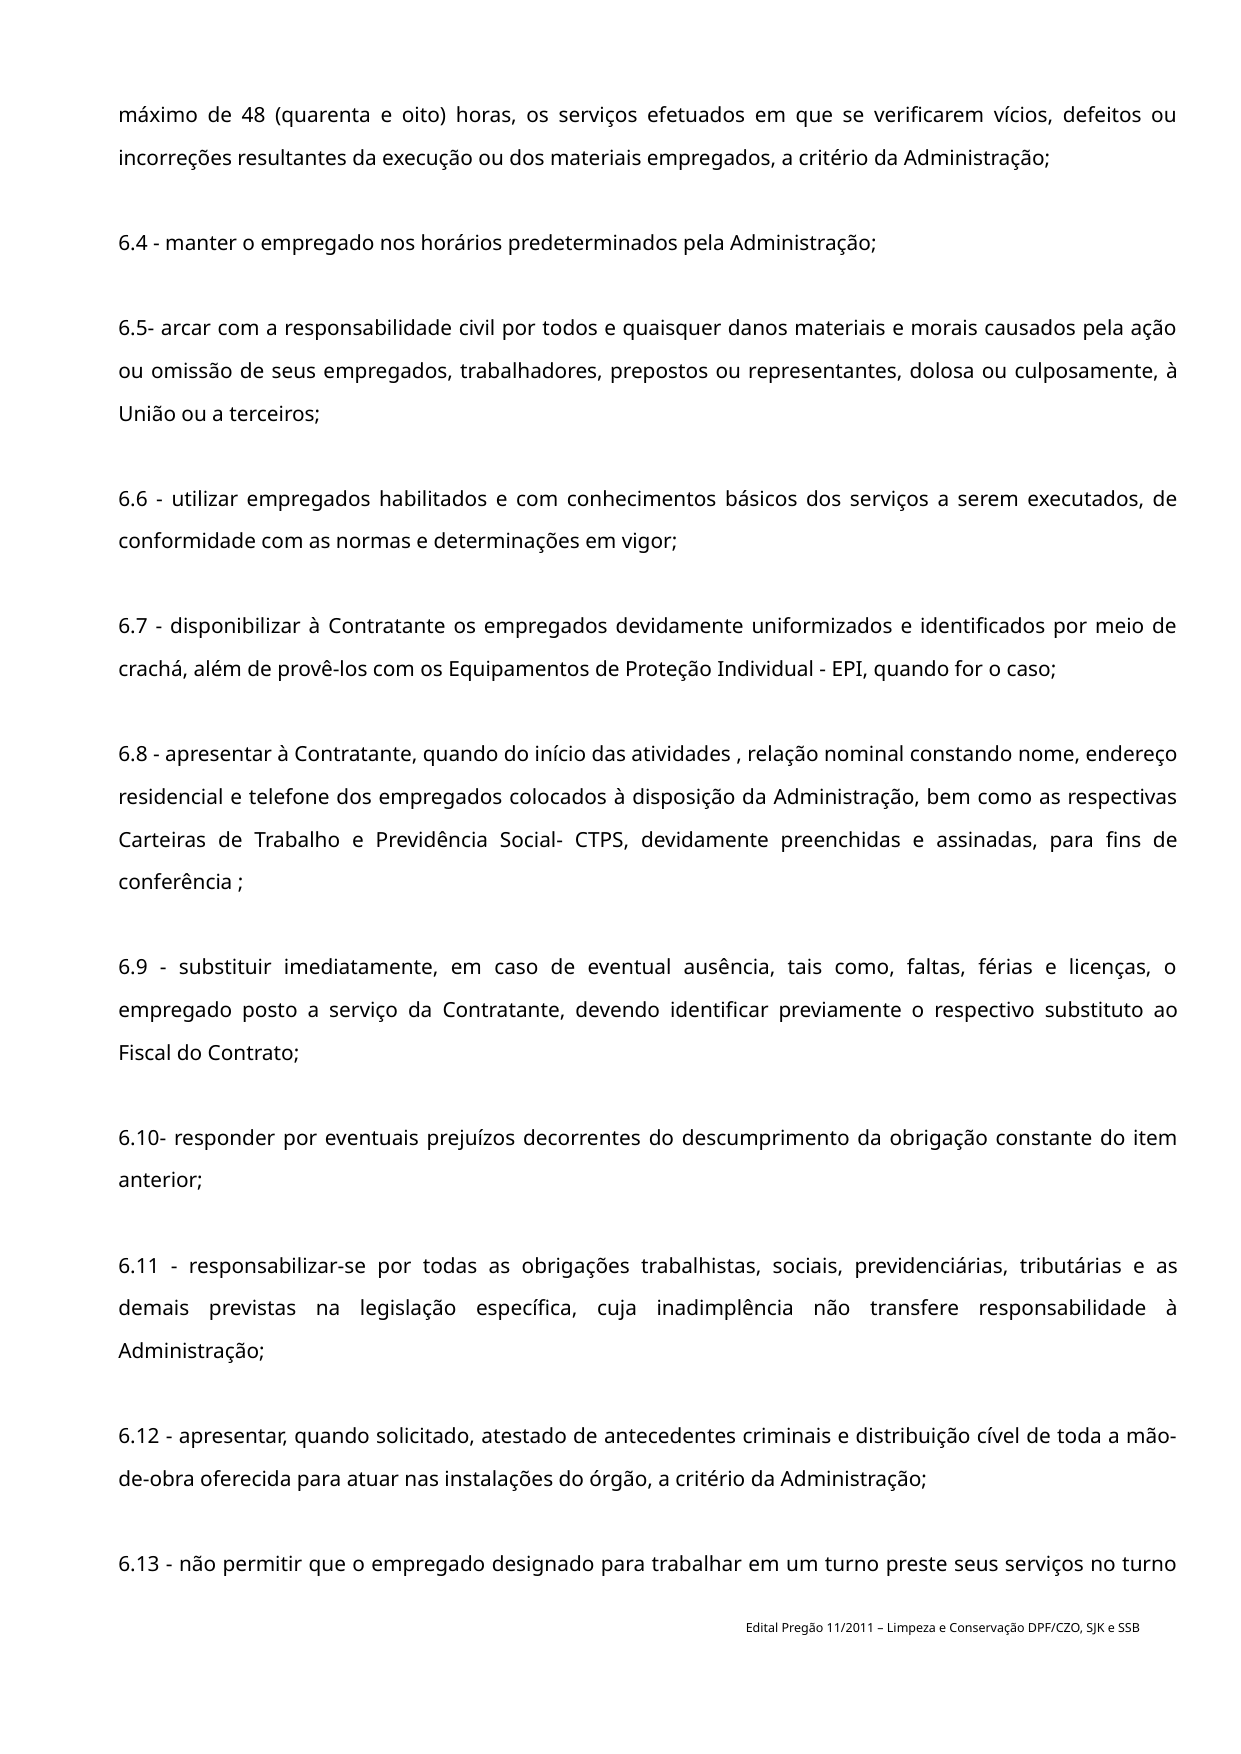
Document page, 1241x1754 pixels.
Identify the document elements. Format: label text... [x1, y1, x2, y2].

text 6.4 - manter o empregado nos horários predeterminados pela Administração; [118, 228, 1179, 257]
text 6.6 - utilizar empregados habilitados e com conhecimentos básicos dos serviços a serem executados, de conformidade com as normas e determinações em vigor; [118, 484, 1179, 555]
text 6.8 - apresentar à Contratante, quando do início das atividades , relação nominal constando nome, endereço residencial e telefone dos empregados colocados à disposição da Administração, bem como as respectivas Carteiras de Trabalho e Previdência Social- CTPS, devidamente preenchidas e assinadas, para fins de conferência ; [118, 739, 1179, 896]
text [118, 100, 1179, 171]
text 6.5- arcar com a responsabilidade civil por todos e quaisquer danos materiais e morais causados pela ação ou omissão de seus empregados, trabalhadores, prepostos ou representantes, dolosa ou culposamente, à União ou a terceiros; [118, 313, 1179, 427]
text 6.11 - responsabilizar-se por todas as obrigações trabalhistas, sociais, previdenciárias, tributárias e as demais previstas na legislação específica, cuja inadimplência não transfere responsabilidade à Administração; [118, 1251, 1179, 1364]
text 6.7 - disponibilizar à Contratante os empregados devidamente uniformizados e identificados por meio de crachá, além de provê-los com os Equipamentos de Proteção Individual - EPI, quando for o caso; [118, 612, 1179, 683]
text 6.12 - apresentar, quando solicitado, atestado de antecedentes criminais e distribuição cível de toda a mão-de-obra oferecida para atuar nas instalações do órgão, a critério da Administração; [118, 1421, 1179, 1492]
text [118, 1549, 1179, 1577]
text 6.10- responder por eventuais prejuízos decorrentes do descumprimento da obrigação constante do item anterior; [118, 1123, 1179, 1194]
text 6.9 - substituir imediatamente, em caso de eventual ausência, tais como, faltas, férias e licenças, o empregado posto a serviço da Contratante, devendo identificar previamente o respectivo substituto ao Fiscal do Contrato; [118, 952, 1179, 1066]
